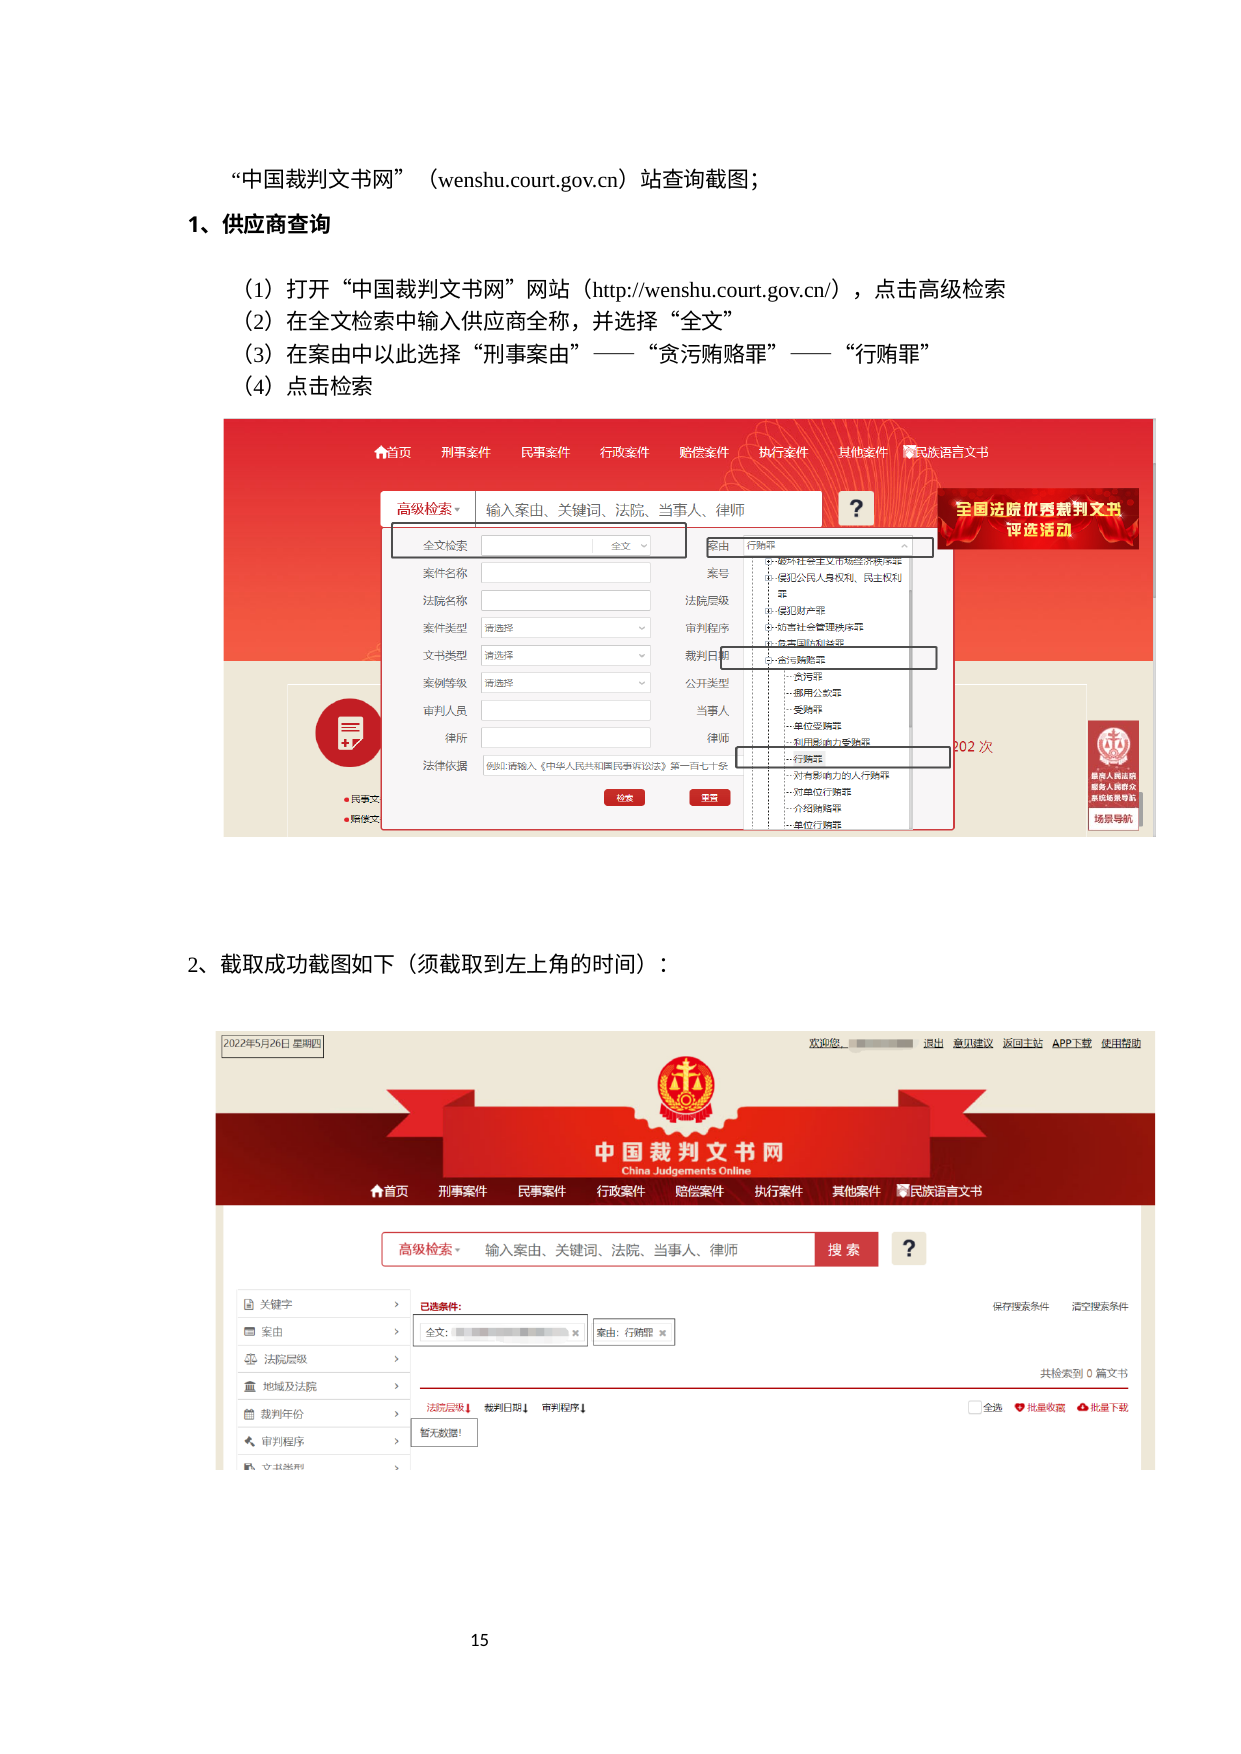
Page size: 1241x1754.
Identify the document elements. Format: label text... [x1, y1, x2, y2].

text 2、截取成功截图如下（须截取到左上角的时间）： [187, 946, 1053, 979]
text （4）点击检索 [187, 369, 1053, 401]
text 1、供应商查询 [187, 207, 1053, 239]
text （3）在案由中以此选择“刑事案由”——“贪污贿赂罪”——“行贿罪” [187, 336, 1053, 369]
text “中国裁判文书网”（wenshu.court.gov.cn）站查询截图； [231, 162, 1053, 194]
text （1）打开“中国裁判文书网”网站（http://wenshu.court.gov.cn/），点击高级检索 [187, 271, 1053, 304]
text （2）在全文检索中输入供应商全称，并选择“全文” [187, 304, 1053, 336]
picture [223, 418, 1156, 837]
picture [215, 1031, 1155, 1470]
